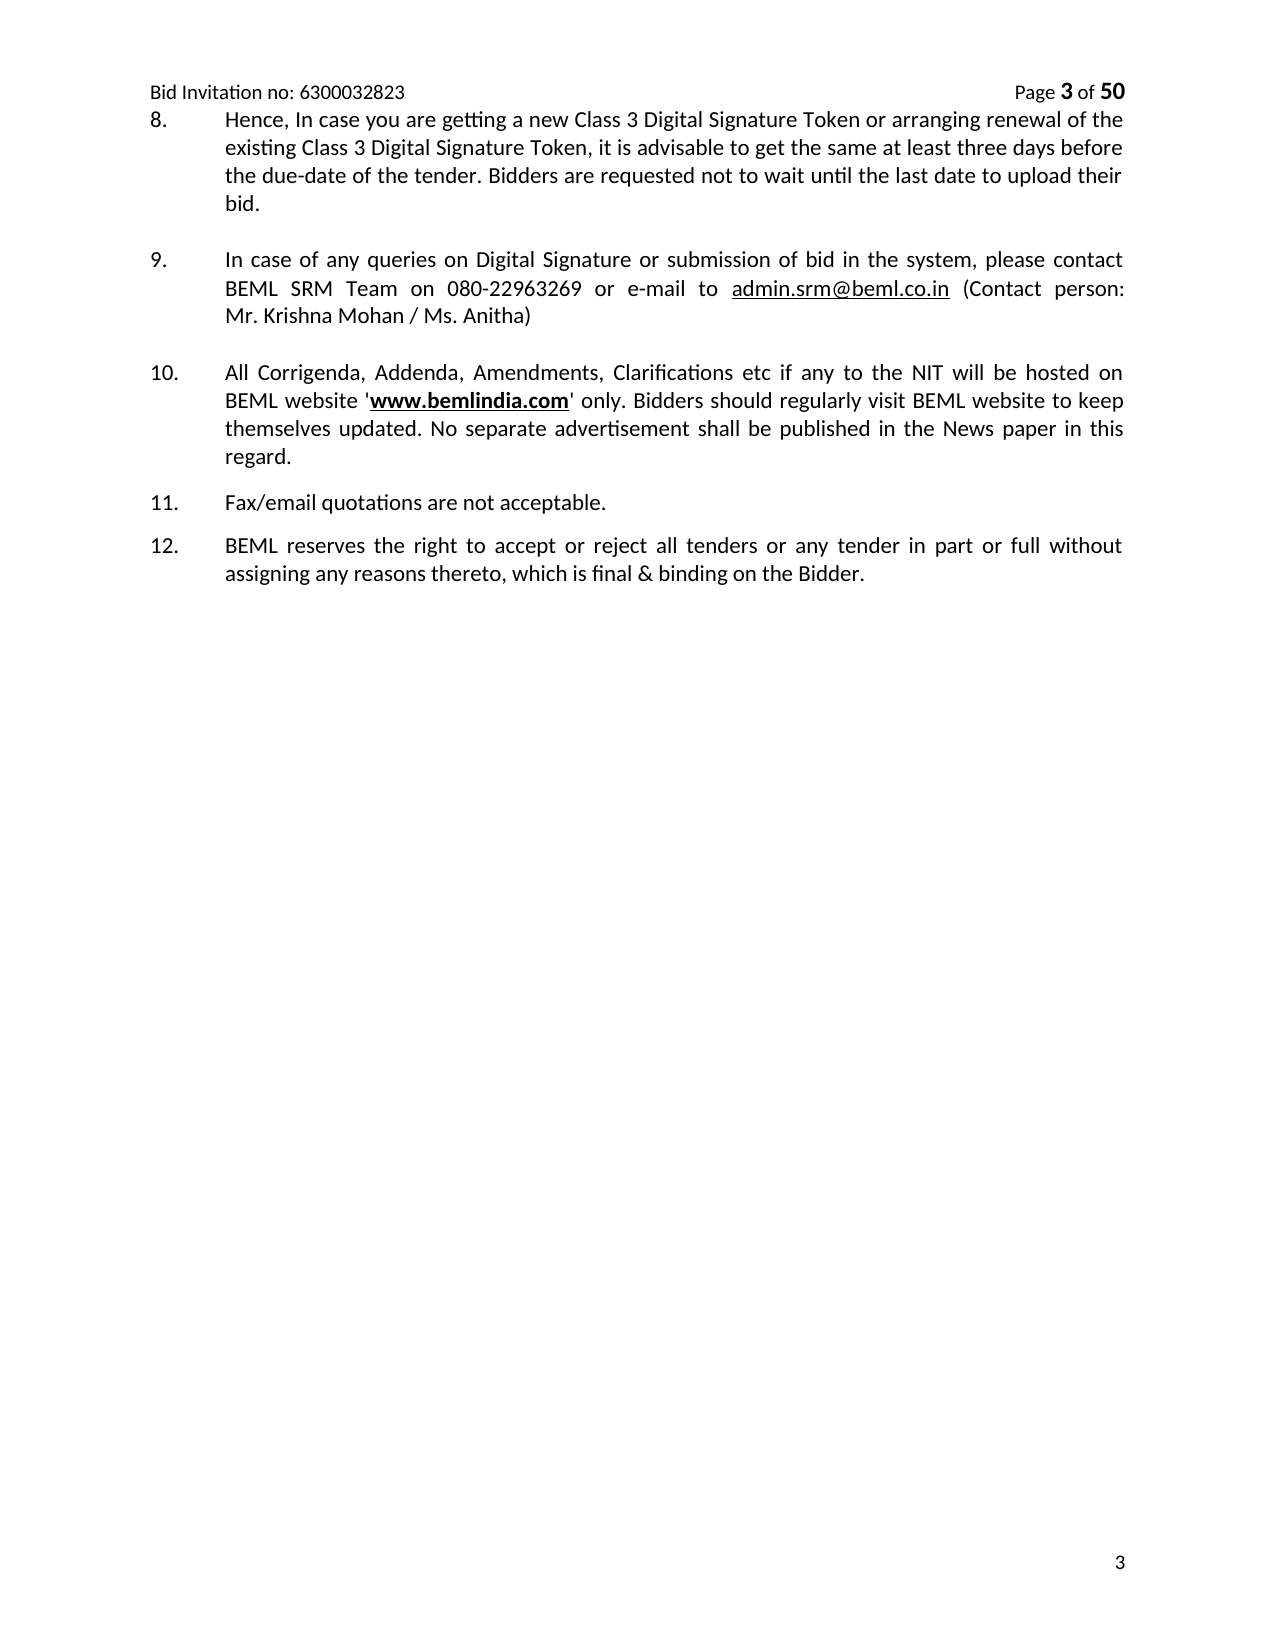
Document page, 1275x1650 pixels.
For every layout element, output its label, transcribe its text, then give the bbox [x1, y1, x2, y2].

list In case of any queries on Digital Signature or submission of bid in the system, please contact BEML SRM Team on 080-22963269 or e-mail to admin.srm@beml.co.in (Contact person: Mr. Krishna Mohan / Ms. Anitha) [150, 246, 1125, 330]
list Fax/email quotations are not acceptable. [150, 488, 1125, 516]
list Hence, In case you are getting a new Class 3 Digital Signature Token or arranging renewal of the existing Class 3 Digital Signature Token, it is advisable to get the same at least three days before the due-date of the tender. Bidders are requested not to wait until the last date to upload their bid. [150, 106, 1125, 218]
list BEML reserves the right to accept or reject all tenders or any tender in part or full without assigning any reasons thereto, which is final & binding on the Bidder. [150, 531, 1125, 587]
list All Corrigenda, Addenda, Amendments, Clarifications etc if any to the NIT will be hosted on BEML website 'www.bemlindia.com' only. Bidders should regularly visit BEML website to keep themselves updated. No separate advertisement shall be published in the News paper in this regard. [150, 358, 1125, 470]
